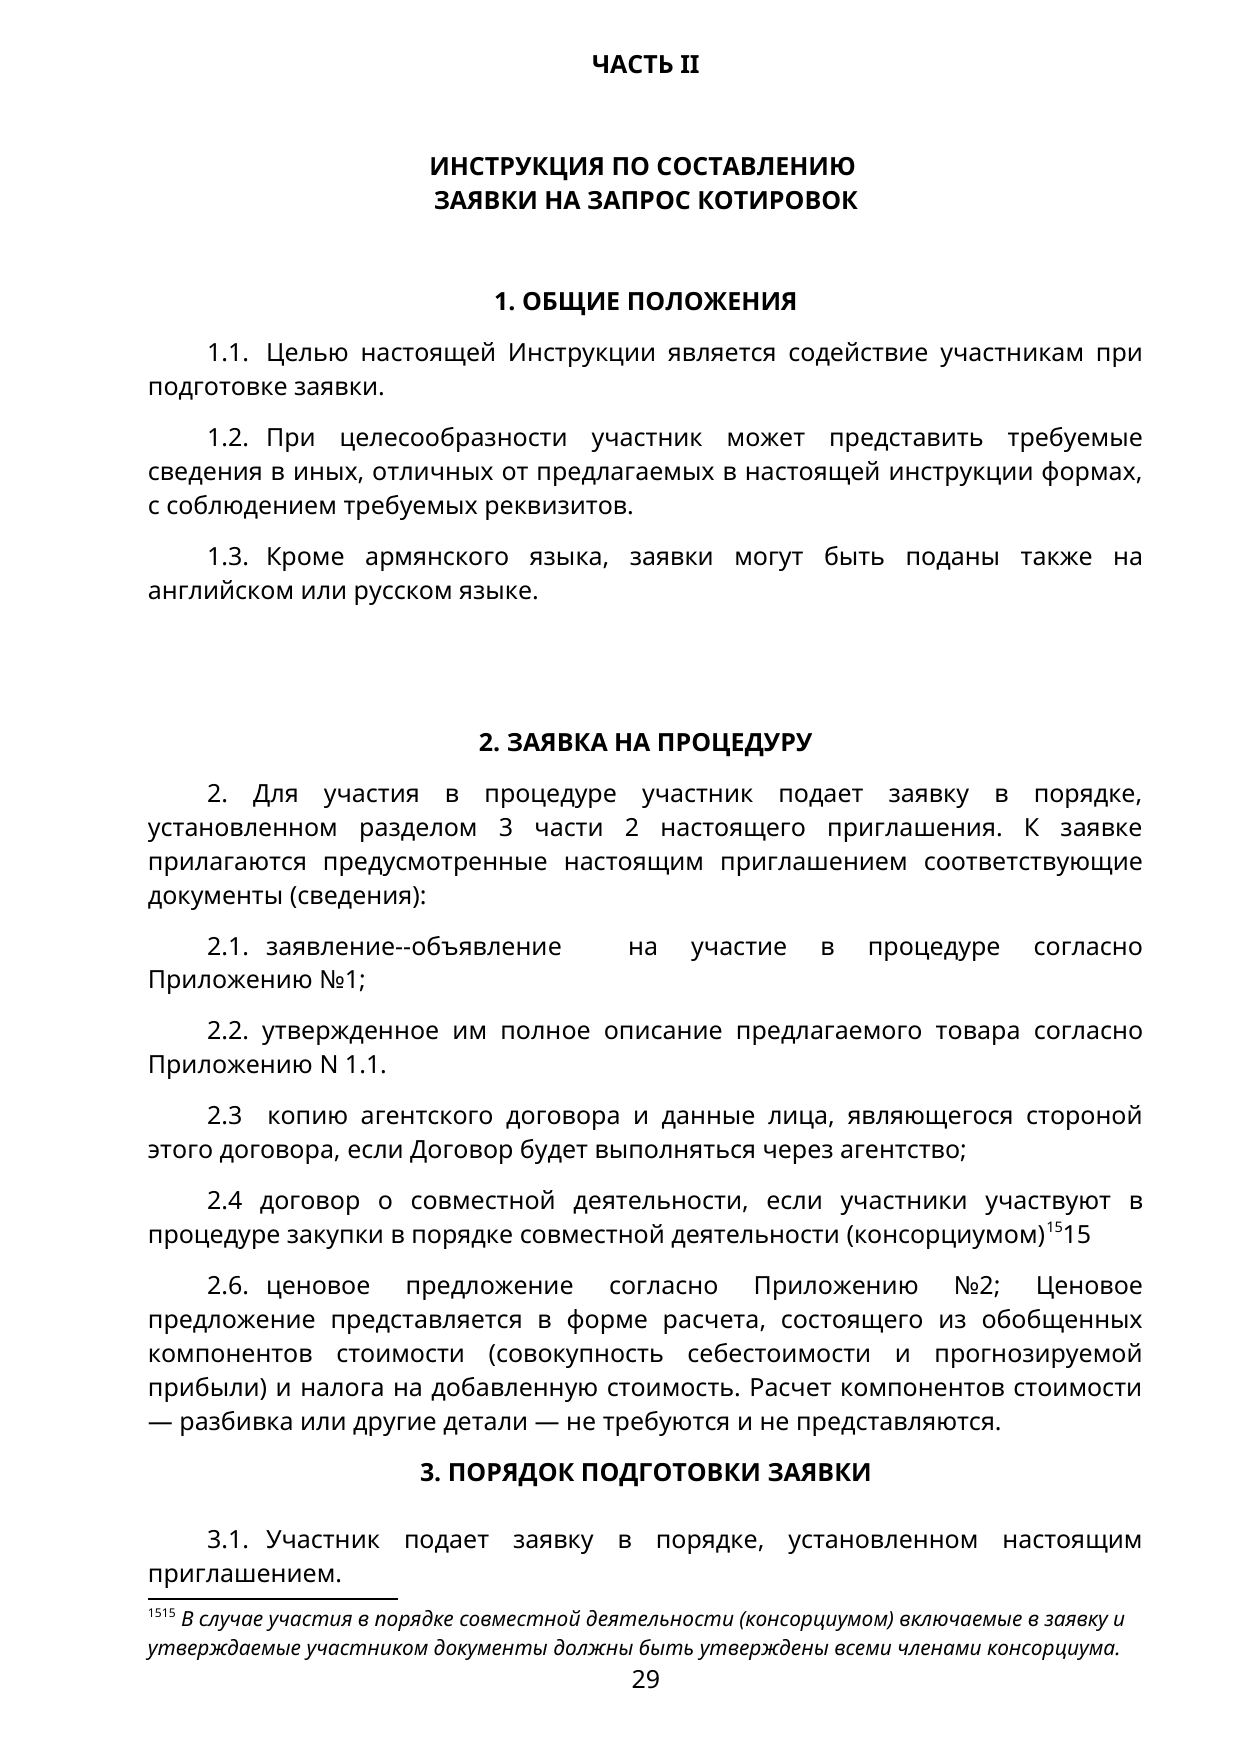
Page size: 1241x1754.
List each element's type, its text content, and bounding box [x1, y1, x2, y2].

text ИНСТРУКЦИЯ ПО СОСТАВЛЕНИЮ ЗАЯВКИ НА ЗАПРОС КОТИРОВОК [148, 148, 1144, 216]
text 1. ОБЩИЕ ПОЛОЖЕНИЯ [148, 284, 1144, 318]
text 2.6. ценовое предложение согласно Приложению №2; Ценовое предложение представляется в форме расчета, состоящего из обобщенных компонентов стоимости (совокупность себестоимости и прогнозируемой прибыли) и налога на добавленную стоимость. Расчет компонентов стоимости — разбивка или другие детали — не требуются и не представляются. [148, 1267, 1144, 1438]
text 2. ЗАЯВКА НА ПРОЦЕДУРУ [148, 724, 1144, 758]
text 1.3. Кроме армянского языка, заявки могут быть поданы также на английском или русском языке. [148, 538, 1144, 606]
text 2.4 договор о совместной деятельности, если участники участвуют в процедуре закупки в порядке совместной деятельности (консорциумом)15 [148, 1182, 1144, 1251]
text 3. ПОРЯДОК ПОДГОТОВКИ ЗАЯВКИ [148, 1454, 1144, 1488]
text 1.1. Целью настоящей Инструкции является содействие участникам при подготовке заявки. [148, 334, 1144, 403]
text 2.2. утвержденнoе им полное описание предлагаемого товара согласно Приложению N 1.1. [148, 1013, 1144, 1081]
text 2.3 копию агентского договора и данные лица, являющегося стороной этого договора, если Договор будет выполняться через агентство; [148, 1098, 1144, 1166]
text ЧАСТЬ II [148, 47, 1144, 81]
text 2.1. заявление--объявлениe на участие в процедуре согласно Приложению №1; [148, 928, 1144, 996]
text 2. Для участия в процедуре участник подает заявку в порядке, установленном разделом 3 части 2 настоящего приглашения. К заявке прилагаются предусмотренные настоящим приглашением соответствующие документы (сведения): [148, 775, 1144, 911]
text 1.2. При целесообразности участник может представить требуемые сведения в иных, отличных от предлагаемых в настоящей инструкции формах, с соблюдением требуемых реквизитов. [148, 419, 1144, 522]
text 3.1. Участник подает заявку в порядке, установленном настоящим приглашением. [148, 1522, 1144, 1590]
